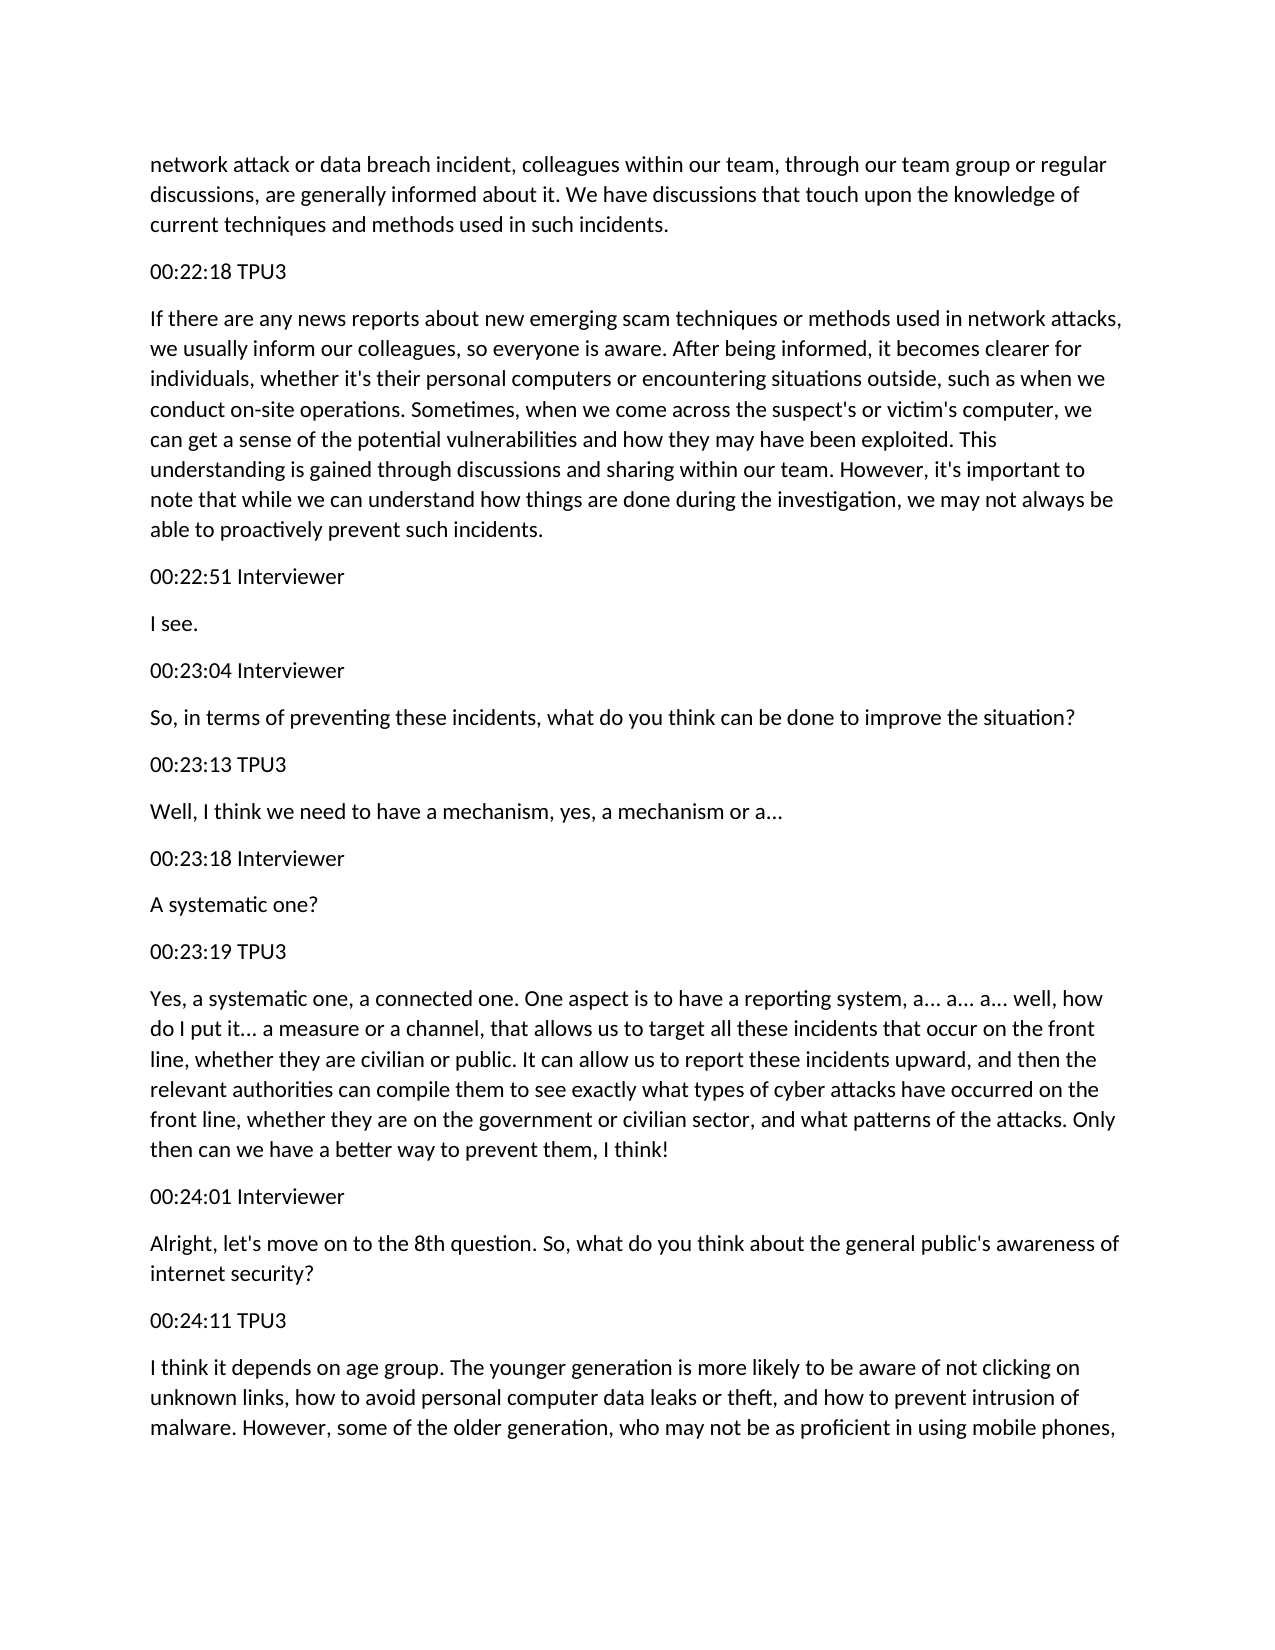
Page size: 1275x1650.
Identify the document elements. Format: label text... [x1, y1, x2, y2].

text 00:23:18 Interviewer [150, 844, 1125, 872]
text A systematic one? [150, 891, 1125, 919]
text I see. [150, 609, 1125, 637]
text 00:24:01 Interviewer [150, 1182, 1125, 1210]
text 00:23:19 TPU3 [150, 937, 1125, 966]
text 00:24:11 TPU3 [150, 1306, 1125, 1334]
text Well, I think we need to have a mechanism, yes, a mechanism or a... [150, 797, 1125, 825]
text 00:23:04 Interviewer [150, 656, 1125, 684]
text Yes, a systematic one, a connected one. One aspect is to have a reporting system, a... a... a... well, how do I put it... a measure or a channel, that allows us to target all these incidents that occur on the front line, whether they are civilian or public. It can allow us to report these incidents upward, and then the relevant authorities can compile them to see exactly what types of cyber attacks have occurred on the front line, whether they are on the government or civilian sector, and what patterns of the attacks. Only then can we have a better way to prevent them, I think! [150, 984, 1125, 1163]
text 00:22:51 Interviewer [150, 562, 1125, 591]
text Alright, let's move on to the 8th question. So, what do you think about the general public's awareness of internet security? [150, 1229, 1125, 1287]
text 00:22:18 TPU3 [150, 257, 1125, 285]
text 00:23:13 TPU3 [150, 750, 1125, 778]
text If there are any news reports about new emerging scam techniques or methods used in network attacks, we usually inform our colleagues, so everyone is aware. After being informed, it becomes clearer for individuals, whether it's their personal computers or encountering situations outside, such as when we conduct on-site operations. Sometimes, when we come across the suspect's or victim's computer, we can get a sense of the potential vulnerabilities and how they may have been exploited. This understanding is gained through discussions and sharing within our team. However, it's important to note that while we can understand how things are done during the investigation, we may not always be able to proactively prevent such incidents. [150, 304, 1125, 544]
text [150, 1353, 1125, 1442]
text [150, 150, 1125, 238]
text So, in terms of preventing these incidents, what do you think can be done to improve the situation? [150, 703, 1125, 731]
